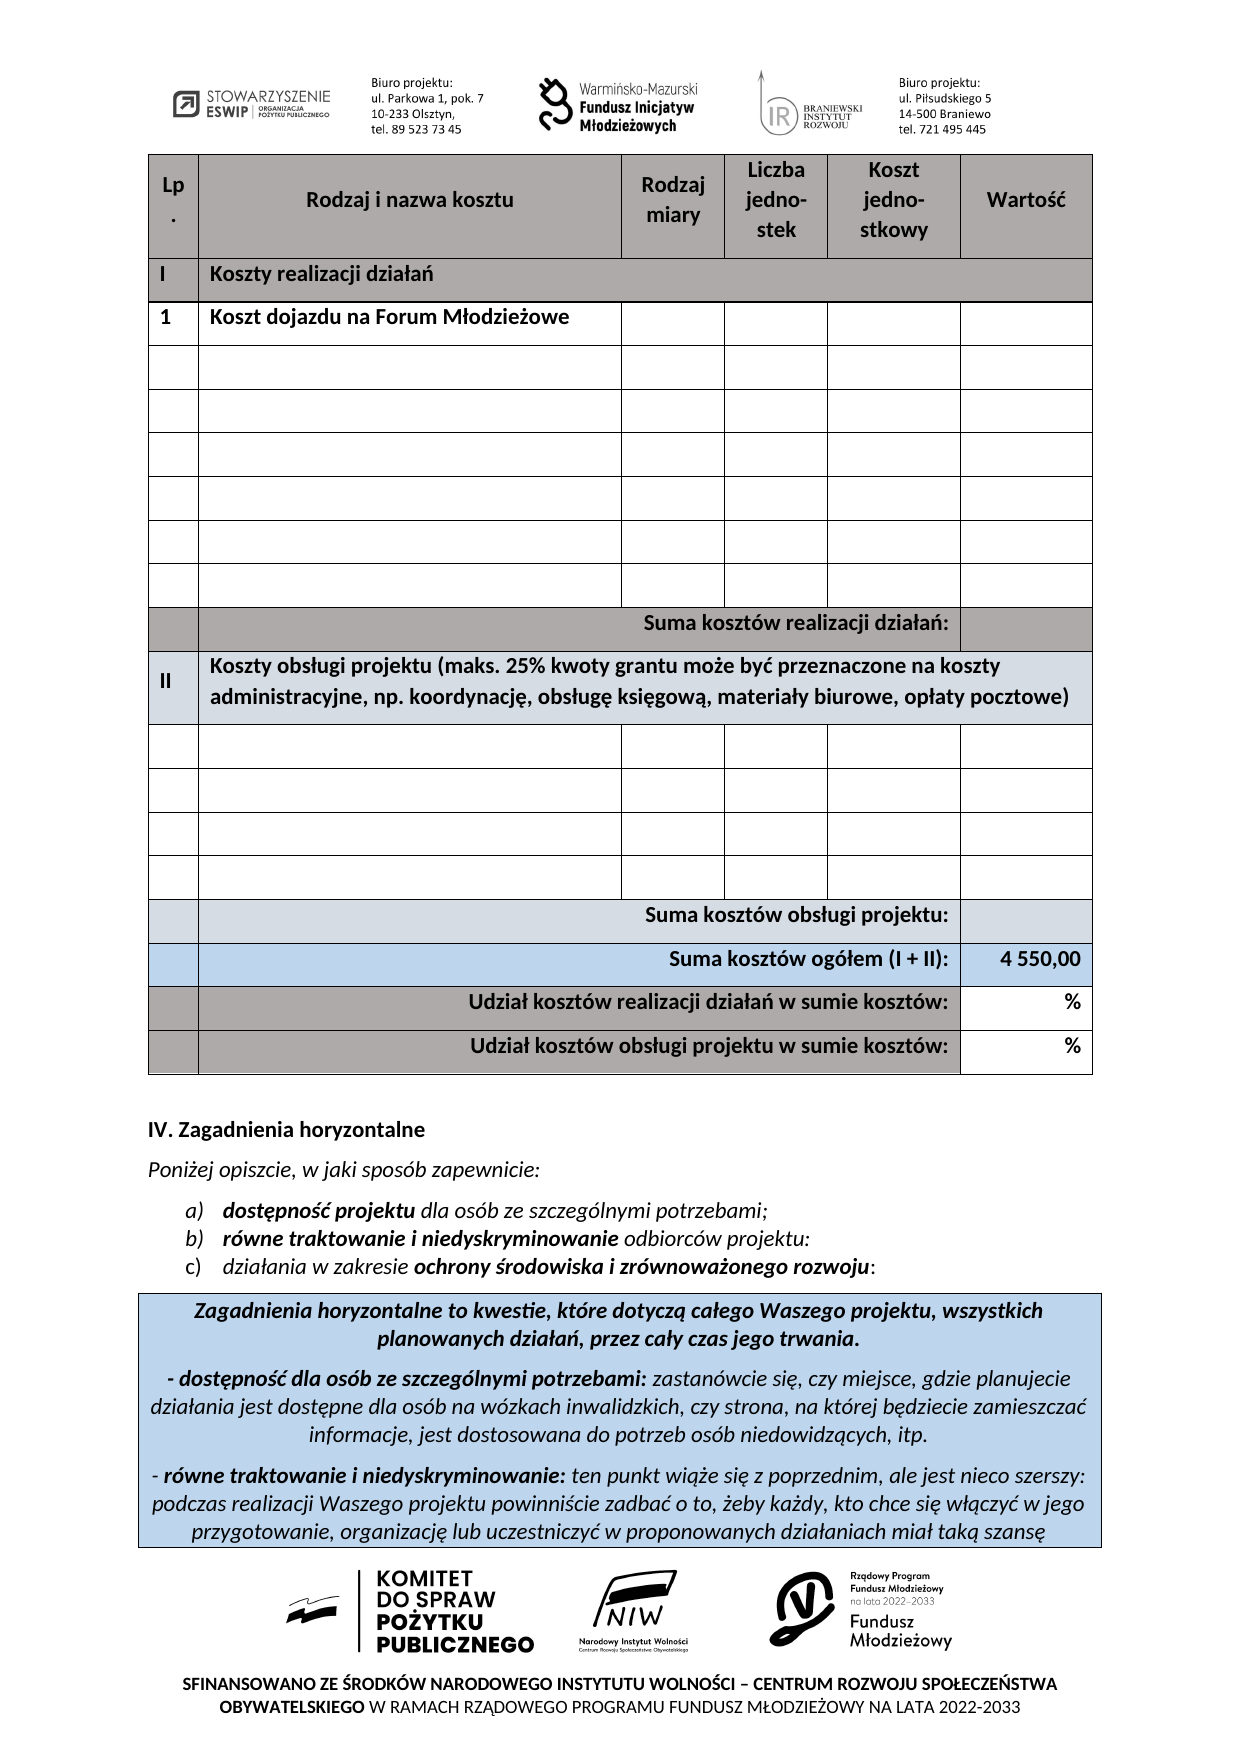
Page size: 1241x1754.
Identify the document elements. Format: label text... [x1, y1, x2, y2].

table_header Wartość [961, 155, 1092, 258]
table_cell [725, 856, 827, 899]
table_cell Suma kosztów realizacji działań: [199, 608, 960, 651]
table_cell [199, 477, 621, 519]
table_cell [622, 769, 724, 812]
table_cell Udział kosztów realizacji działań w sumie kosztów: [199, 987, 960, 1030]
table_cell [149, 1031, 198, 1073]
table_cell [199, 856, 621, 899]
table_cell [622, 521, 724, 563]
table_header Lp. [149, 155, 198, 258]
table_cell [622, 390, 724, 432]
table_cell [828, 769, 960, 812]
table_cell [828, 433, 960, 476]
table_cell [961, 346, 1092, 389]
table_cell [149, 433, 198, 476]
table_cell [961, 477, 1092, 519]
table_cell [622, 564, 724, 607]
table_cell Udział kosztów obsługi projektu w sumie kosztów: [199, 1031, 960, 1073]
table_cell [828, 856, 960, 899]
table_cell [828, 346, 960, 389]
table_header Liczba jedno- stek [725, 155, 827, 258]
list działania w zakresie ochrony środowiska i zrównoważonego rozwoju: [185, 1252, 1093, 1280]
table_header Rodzaj miary [622, 155, 724, 258]
table_cell [725, 813, 827, 855]
table_cell [622, 725, 724, 768]
text - równe traktowanie i niedyskryminowanie: ten punkt wiąże się z poprzednim, ale jest nieco szerszy: podczas realizacji Waszego projektu powinniście zadbać o to, żeby każdy, kto chce się włączyć w jego przygotowanie, organizację lub uczestniczyć w proponowanych działaniach miał taką szansę [139, 1458, 1101, 1547]
table_cell [961, 608, 1092, 651]
table_cell [961, 900, 1092, 943]
table_cell [961, 856, 1092, 899]
table_cell [961, 769, 1092, 812]
picture [270, 1554, 970, 1673]
list równe traktowanie i niedyskryminowanie odbiorców projektu: [185, 1224, 1093, 1252]
table_cell [149, 856, 198, 899]
table_cell % [961, 1031, 1092, 1073]
table_cell [149, 477, 198, 519]
text - dostępność dla osób ze szczególnymi potrzebami: zastanówcie się, czy miejsce, gdzie planujecie działania jest dostępne dla osób na wózkach inwalidzkich, czy strona, na której będziecie zamieszczać informacje, jest dostosowana do potrzeb osób niedowidzących, itp. [139, 1361, 1101, 1448]
table_cell [149, 944, 198, 986]
table_cell [622, 856, 724, 899]
table_cell [725, 433, 827, 476]
table_cell [961, 725, 1092, 768]
table_header Koszt jedno- stkowy [828, 155, 960, 258]
table_cell [149, 390, 198, 432]
table_cell [828, 390, 960, 432]
table_cell [622, 477, 724, 519]
table_cell [149, 725, 198, 768]
table_cell [725, 725, 827, 768]
table_cell [725, 346, 827, 389]
table_cell [199, 390, 621, 432]
table_cell [961, 303, 1092, 345]
table_cell 1 [149, 303, 198, 345]
table_cell [828, 725, 960, 768]
table_cell [725, 769, 827, 812]
table_cell [828, 521, 960, 563]
table_cell [199, 564, 621, 607]
table_cell [961, 521, 1092, 563]
table_cell [622, 303, 724, 345]
table_cell 4 550,00 [961, 944, 1092, 986]
list dostępność projektu dla osób ze szczególnymi potrzebami; [185, 1196, 1093, 1224]
table_cell [961, 390, 1092, 432]
table_cell [961, 813, 1092, 855]
table_cell [199, 433, 621, 476]
table_cell [199, 346, 621, 389]
table_cell [725, 390, 827, 432]
table_cell [961, 433, 1092, 476]
table_cell Koszt dojazdu na Forum Młodzieżowe [199, 303, 621, 345]
table_cell Suma kosztów obsługi projektu: [199, 900, 960, 943]
table_cell [961, 564, 1092, 607]
table_cell [199, 769, 621, 812]
text Poniżej opiszcie, w jaki sposób zapewnicie: [148, 1156, 1093, 1184]
table_cell [828, 303, 960, 345]
table_cell Koszty realizacji działań [199, 259, 1092, 301]
table_cell [149, 346, 198, 389]
table_cell [725, 564, 827, 607]
picture [147, 59, 1093, 154]
table_cell [622, 433, 724, 476]
table_cell [149, 900, 198, 943]
table_cell I [149, 259, 198, 301]
table_cell [199, 521, 621, 563]
table_cell Koszty obsługi projektu (maks. 25% kwoty grantu może być przeznaczone na koszty administracyjne, np. koordynację, obsługę księgową, materiały biurowe, opłaty pocztowe) [199, 652, 1092, 724]
text Zagadnienia horyzontalne to kwestie, które dotyczą całego Waszego projektu, wszystkich planowanych działań, przez cały czas jego trwania. [139, 1294, 1101, 1352]
table_cell [149, 987, 198, 1030]
table_cell [828, 813, 960, 855]
table_cell [149, 608, 198, 651]
table_cell II [149, 652, 198, 724]
text IV. Zagadnienia horyzontalne [148, 1115, 1093, 1143]
table_cell [149, 769, 198, 812]
table_cell [622, 346, 724, 389]
table_cell [149, 521, 198, 563]
table_cell [725, 477, 827, 519]
table_cell [149, 564, 198, 607]
table_cell % [961, 987, 1092, 1030]
table_cell [725, 303, 827, 345]
table_cell [149, 813, 198, 855]
table_cell [199, 813, 621, 855]
table_cell [828, 564, 960, 607]
table_header Rodzaj i nazwa kosztu [199, 155, 621, 258]
table_cell [622, 813, 724, 855]
table_cell Suma kosztów ogółem (I + II): [199, 944, 960, 986]
table_cell [828, 477, 960, 519]
table_cell [725, 521, 827, 563]
table_cell [199, 725, 621, 768]
